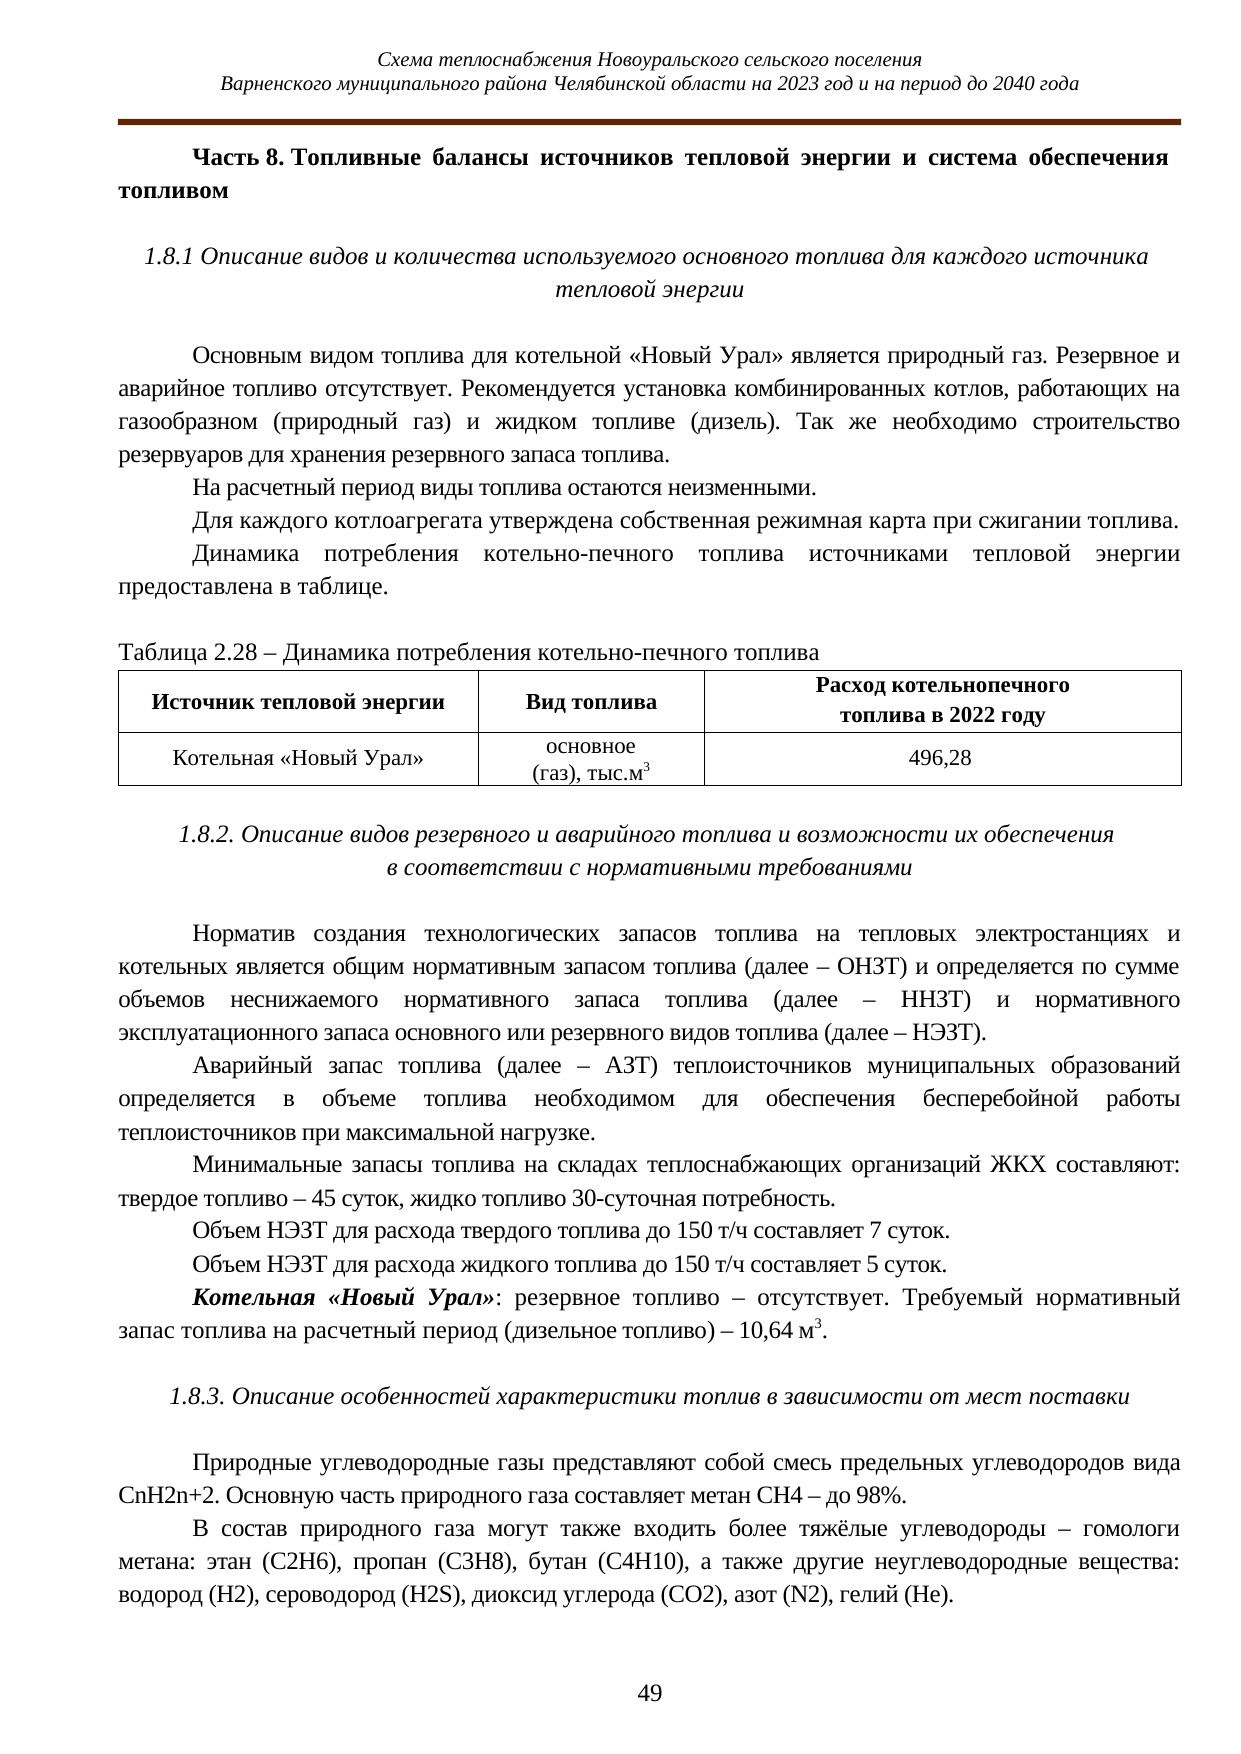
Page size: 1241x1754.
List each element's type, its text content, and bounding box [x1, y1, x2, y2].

text Минимальные запасы топлива на складах теплоснабжающих организаций ЖКХ составляют: твердое топливо – 45 суток, жидко топливо 30-суточная потребность. [118, 1149, 1181, 1211]
table_cell Котельная «Новый Урал» [119, 733, 478, 785]
text Природные углеводородные газы представляют собой смесь предельных углеводородов вида СnН2n+2. Основную часть природного газа составляет метан CH4 – до 98%. [118, 1447, 1181, 1508]
list Динамика потребления котельно-печного топлива [118, 637, 1181, 666]
text Объем НЭЗТ для расхода твердого топлива до 150 т/ч составляет 7 суток. [118, 1216, 1181, 1244]
text Динамика потребления котельно-печного топлива источниками тепловой энергии предоставлена в таблице. [118, 538, 1181, 600]
text В состав природного газа могут также входить более тяжёлые углеводороды – гомологи метана: этан (C2H6), пропан (C3H8), бутан (C4H10), а также другие неуглеводородные вещества: водород (H2), сероводород (H2S), диоксид углерода (СО2), азот (N2), гелий (Не). [118, 1513, 1181, 1608]
text Для каждого котлоагрегата утверждена собственная режимная карта при сжигании топлива. [118, 505, 1181, 534]
subtitle 1.8.2. Описание видов резервного и аварийного топлива и возможности их обеспечения в соответствии с нормативными требованиями [118, 819, 1181, 881]
table_header Вид топлива [479, 671, 704, 732]
text Котельная «Новый Урал»: резервное топливо – отсутствует. Требуемый нормативный запас топлива на расчетный период (дизельное топливо) – 10,64 м3. [118, 1282, 1181, 1343]
subtitle 1.8.1 Описание видов и количества используемого основного топлива для каждого источника тепловой энергии [118, 241, 1181, 303]
table_header Источник тепловой энергии [119, 671, 478, 732]
table_cell 496,28 [705, 733, 1181, 785]
table_cell основное (газ), тыс.м3 [479, 733, 704, 785]
text Объем НЭЗТ для расхода жидкого топлива до 150 т/ч составляет 5 суток. [118, 1249, 1181, 1277]
text Аварийный запас топлива (далее – АЗТ) теплоисточников муниципальных образований определяется в объеме топлива необходимом для обеспечения бесперебойной работы теплоисточников при максимальной нагрузке. [118, 1051, 1181, 1145]
table_header Расход котельнопечного топлива в 2022 году [705, 671, 1181, 732]
text Норматив создания технологических запасов топлива на тепловых электростанциях и котельных является общим нормативным запасом топлива (далее – ОНЗТ) и определяется по сумме объемов неснижаемого нормативного запаса топлива (далее – ННЗТ) и нормативного эксплуатационного запаса основного или резервного видов топлива (далее – НЭЗТ). [118, 918, 1181, 1046]
subtitle Часть 8. Топливные балансы источников тепловой энергии и система обеспечения топливом [118, 142, 1181, 203]
subtitle 1.8.3. Описание особенностей характеристики топлив в зависимости от мест поставки [118, 1381, 1181, 1409]
text Основным видом топлива для котельной «Новый Урал» является природный газ. Резервное и аварийное топливо отсутствует. Рекомендуется установка комбинированных котлов, работающих на газообразном (природный газ) и жидком топливе (дизель). Так же необходимо строительство резервуаров для хранения резервного запаса топлива. [118, 340, 1181, 468]
text На расчетный период виды топлива остаются неизменными. [118, 472, 1181, 501]
